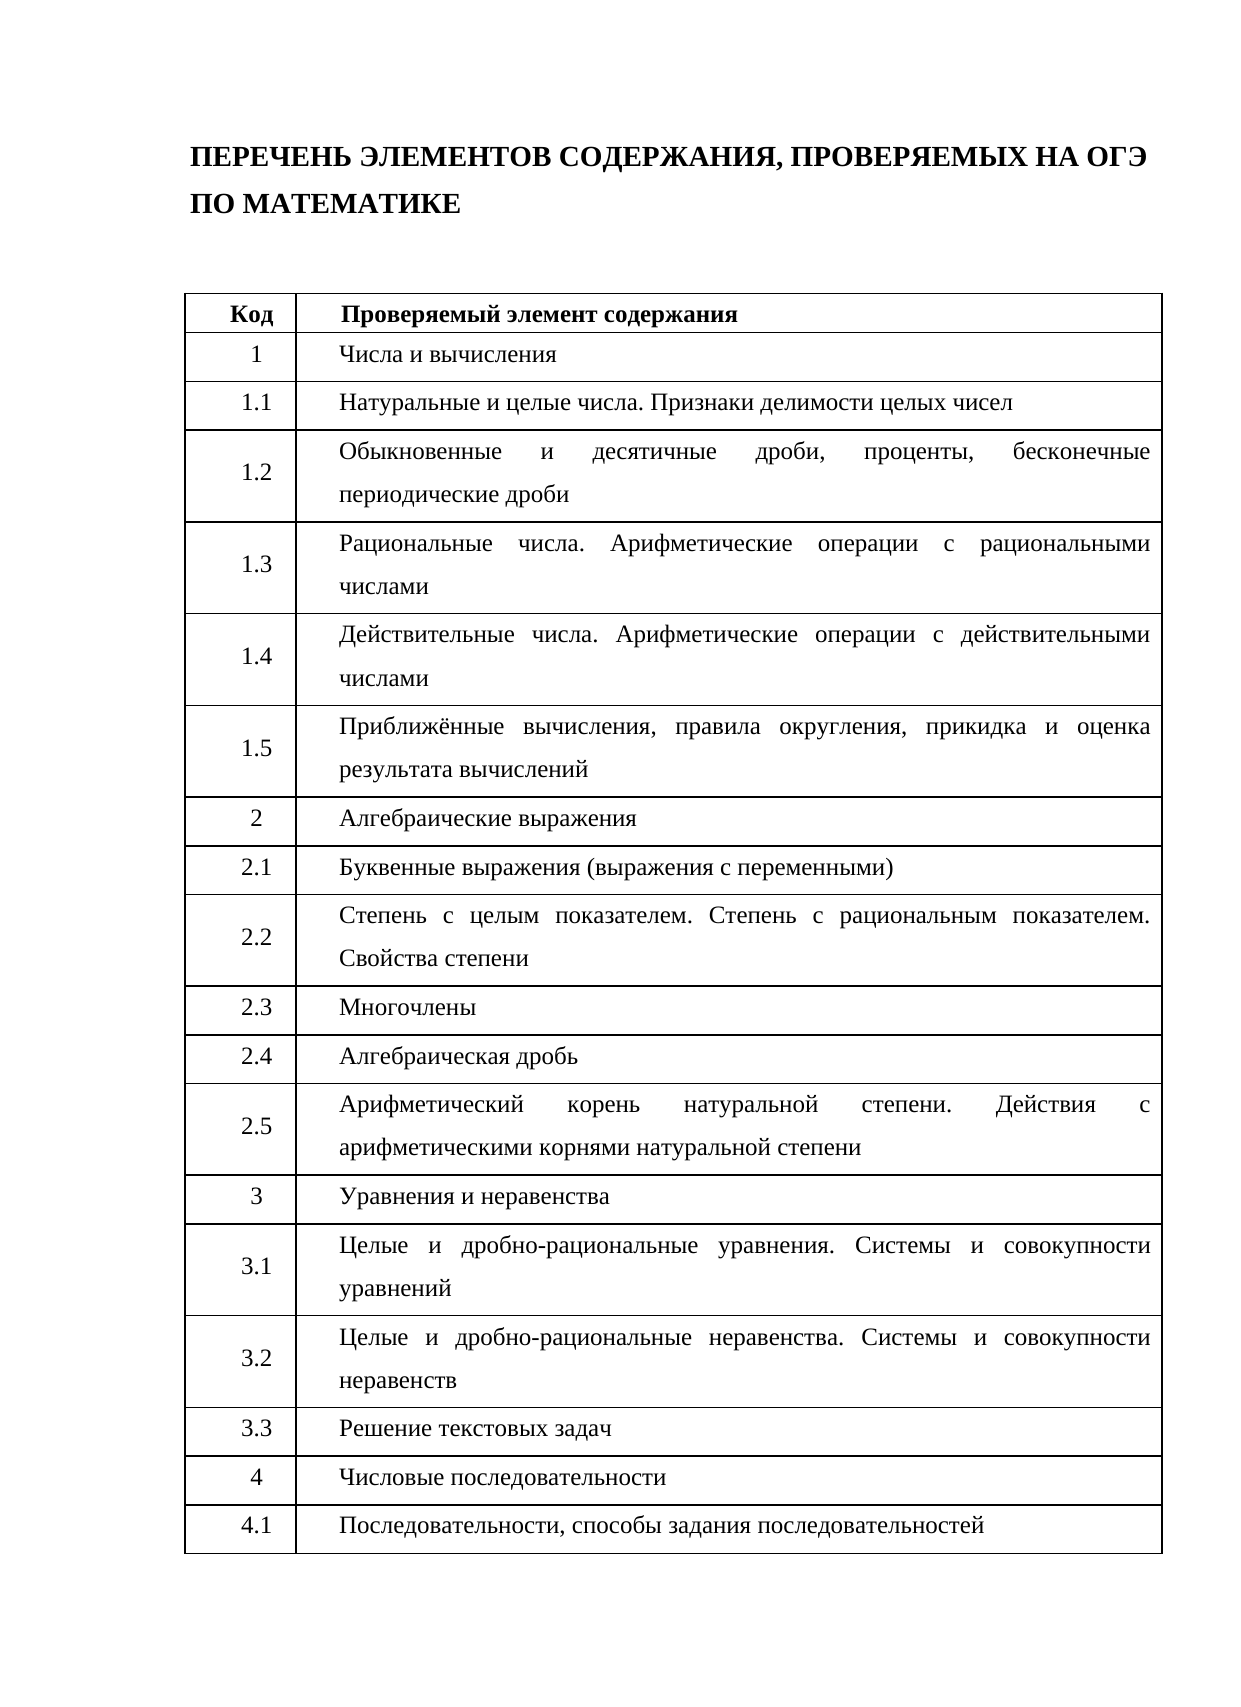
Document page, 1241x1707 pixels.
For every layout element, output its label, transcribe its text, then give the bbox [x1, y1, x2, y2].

table_cell Числа и вычисления [297, 333, 1161, 381]
table_cell Приближённые вычисления, правила округления, прикидка и оценка результата вычислений [297, 706, 1161, 796]
table_header Проверяемый элемент содержания [297, 294, 1161, 332]
table_cell 2.5 [186, 1084, 295, 1174]
table_cell Обыкновенные и десятичные дроби, проценты, бесконечные периодические дроби [297, 431, 1161, 521]
table_cell 4.1 [186, 1506, 295, 1552]
table_cell 2 [186, 798, 295, 845]
table_cell Уравнения и неравенства [297, 1176, 1161, 1223]
table_cell Действительные числа. Арифметические операции с действительными числами [297, 614, 1161, 704]
table_cell 4 [186, 1457, 295, 1504]
table_cell 1.5 [186, 706, 295, 796]
text ПЕРЕЧЕНЬ ЭЛЕМЕНТОВ СОДЕРЖАНИЯ, ПРОВЕРЯЕМЫХ НА ОГЭ ПО МАТЕМАТИКЕ [190, 139, 1152, 219]
table_cell 2.2 [186, 895, 295, 985]
table_cell Алгебраическая дробь [297, 1036, 1161, 1083]
table_header Код [186, 294, 295, 332]
table_cell 3.3 [186, 1408, 295, 1455]
table_cell Решение текстовых задач [297, 1408, 1161, 1455]
table_cell Алгебраические выражения [297, 798, 1161, 845]
table_cell 1.3 [186, 523, 295, 613]
table_cell 3.1 [186, 1225, 295, 1315]
table_cell 2.3 [186, 987, 295, 1034]
table_cell 1.2 [186, 431, 295, 521]
table_cell 2.1 [186, 847, 295, 893]
table_cell 2.4 [186, 1036, 295, 1083]
table_cell 1.1 [186, 382, 295, 429]
table_cell 1.4 [186, 614, 295, 704]
table_cell 3 [186, 1176, 295, 1223]
table_cell Натуральные и целые числа. Признаки делимости целых чисел [297, 382, 1161, 429]
table_cell Целые и дробно-рациональные уравнения. Системы и совокупности уравнений [297, 1225, 1161, 1315]
table_cell Рациональные числа. Арифметические операции с рациональными числами [297, 523, 1161, 613]
table_cell Последовательности, способы задания последовательностей [297, 1506, 1161, 1552]
table_cell Степень с целым показателем. Степень с рациональным показателем. Свойства степени [297, 895, 1161, 985]
table_cell Арифметический корень натуральной степени. Действия с арифметическими корнями натуральной степени [297, 1084, 1161, 1174]
table_cell Буквенные выражения (выражения с переменными) [297, 847, 1161, 893]
table_cell Числовые последовательности [297, 1457, 1161, 1504]
table_cell 3.2 [186, 1316, 295, 1407]
table_cell 1 [186, 333, 295, 381]
table_cell Многочлены [297, 987, 1161, 1034]
table_cell Целые и дробно-рациональные неравенства. Системы и совокупности неравенств [297, 1316, 1161, 1407]
